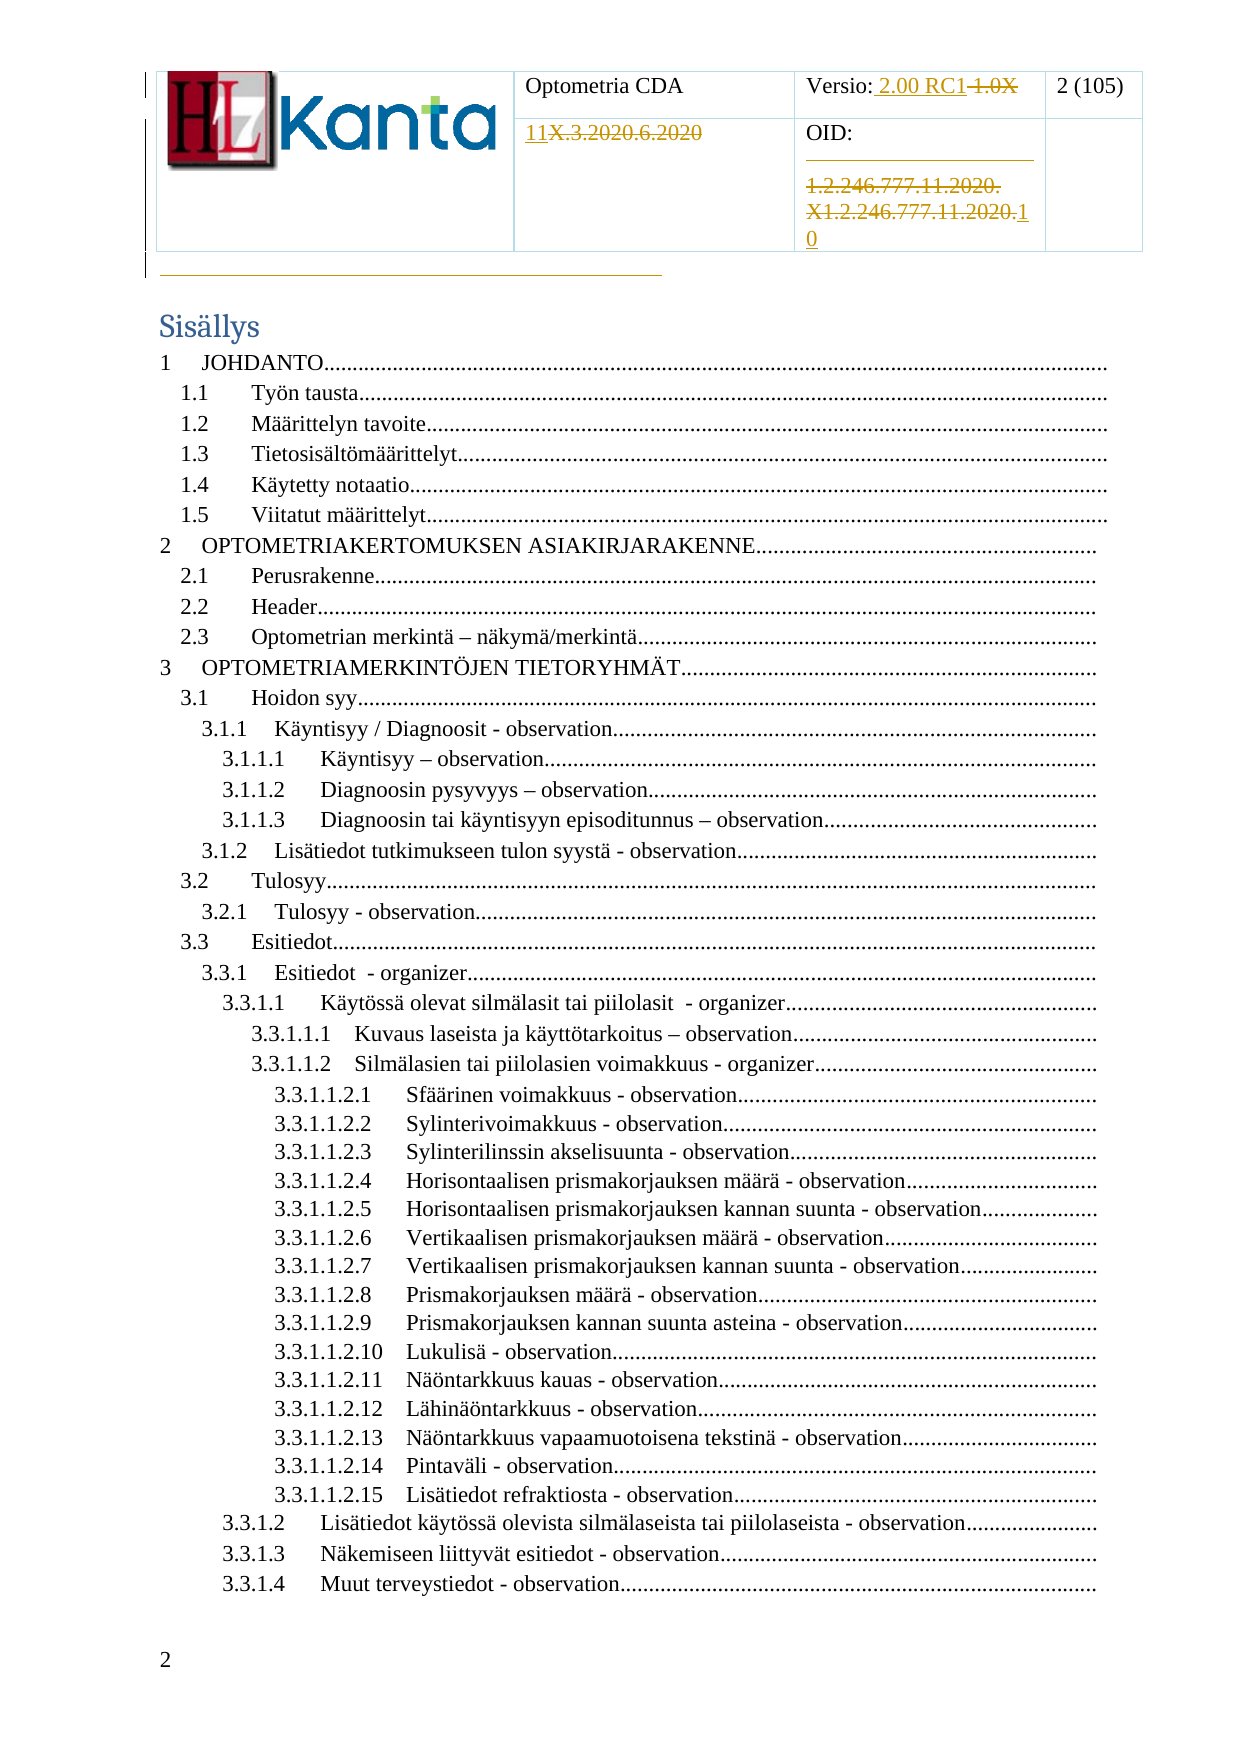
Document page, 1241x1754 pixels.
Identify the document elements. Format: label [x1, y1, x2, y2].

picture [167, 71, 279, 171]
picture [281, 96, 496, 150]
